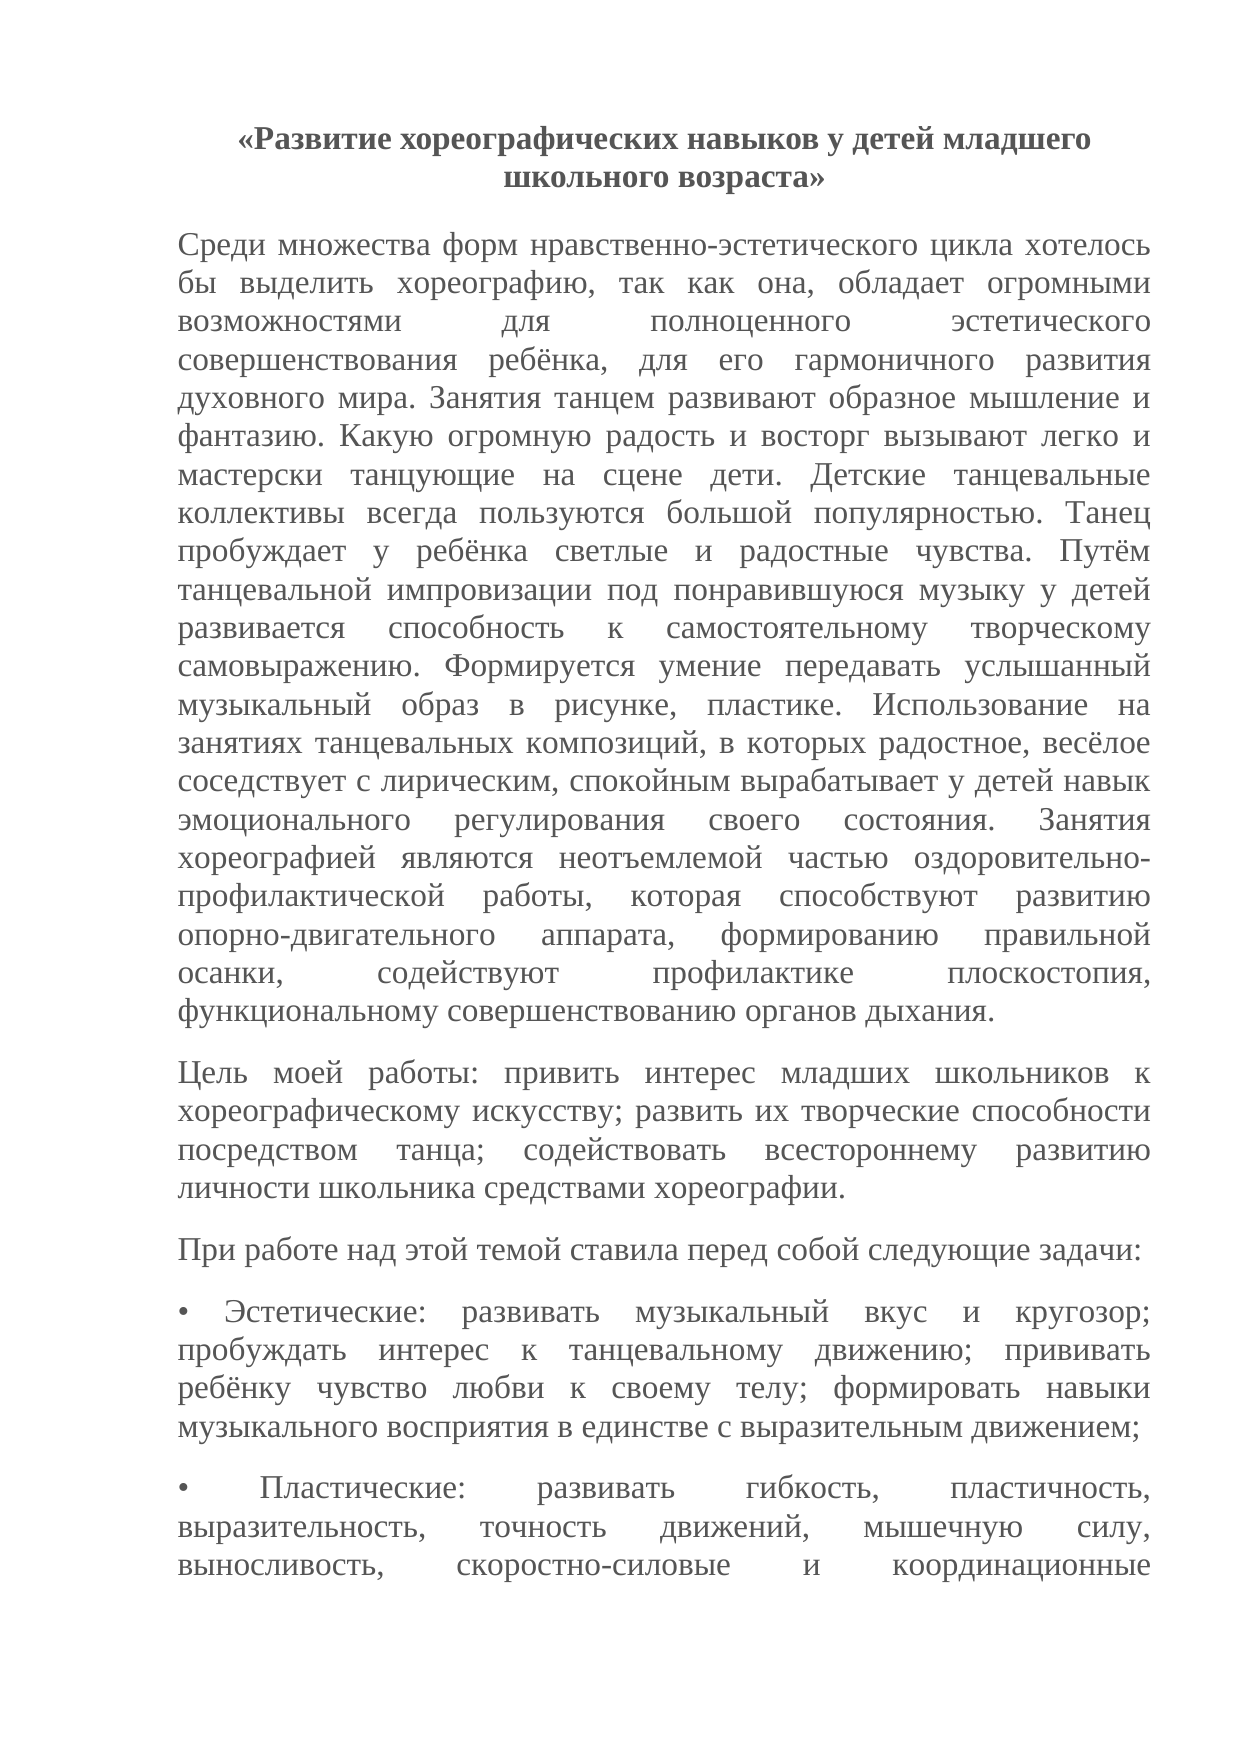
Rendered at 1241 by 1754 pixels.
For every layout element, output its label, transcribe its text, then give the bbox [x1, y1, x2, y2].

text При работе над этой темой ставила перед собой следующие задачи: [177, 1229, 1152, 1267]
text • Эстетические: развивать музыкальный вкус и кругозор; пробуждать интерес к танцевальному движению; прививать ребёнку чувство любви к своему телу; формировать навыки музыкального восприятия в единстве с выразительным движением; [177, 1291, 1152, 1444]
text Цель моей работы: привить интерес младших школьников к хореографическому искусству; развить их творческие способности посредством танца; содействовать всестороннему развитию личности школьника средствами хореографии. [177, 1052, 1152, 1206]
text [177, 1468, 1152, 1583]
text «Развитие хореографических навыков у детей младшего школьного возраста» [177, 118, 1152, 195]
text Среди множества форм нравственно-эстетического цикла хотелось бы выделить хореографию, так как она, обладает огромными возможностями для полноценного эстетического совершенствования ребёнка, для его гармоничного развития духовного мира. Занятия танцем развивают образное мышление и фантазию. Какую огромную радость и восторг вызывают легко и мастерски танцующие на сцене дети. Детские танцевальные коллективы всегда пользуются большой популярностью. Танец пробуждает у ребёнка светлые и радостные чувства. Путём танцевальной импровизации под понравившуюся музыку у детей развивается способность к самостоятельному творческому самовыражению. Формируется умение передавать услышанный музыкальный образ в рисунке, пластике. Использование на занятиях танцевальных композиций, в которых радостное, весёлое соседствует с лирическим, спокойным вырабатывает у детей навык эмоционального регулирования своего состояния. Занятия хореографией являются неотъемлемой частью оздоровительно- профилактической работы, которая способствуют развитию опорно-двигательного аппарата, формированию правильной осанки, содействуют профилактике плоскостопия, функциональному совершенствованию органов дыхания. [177, 224, 1152, 1029]
